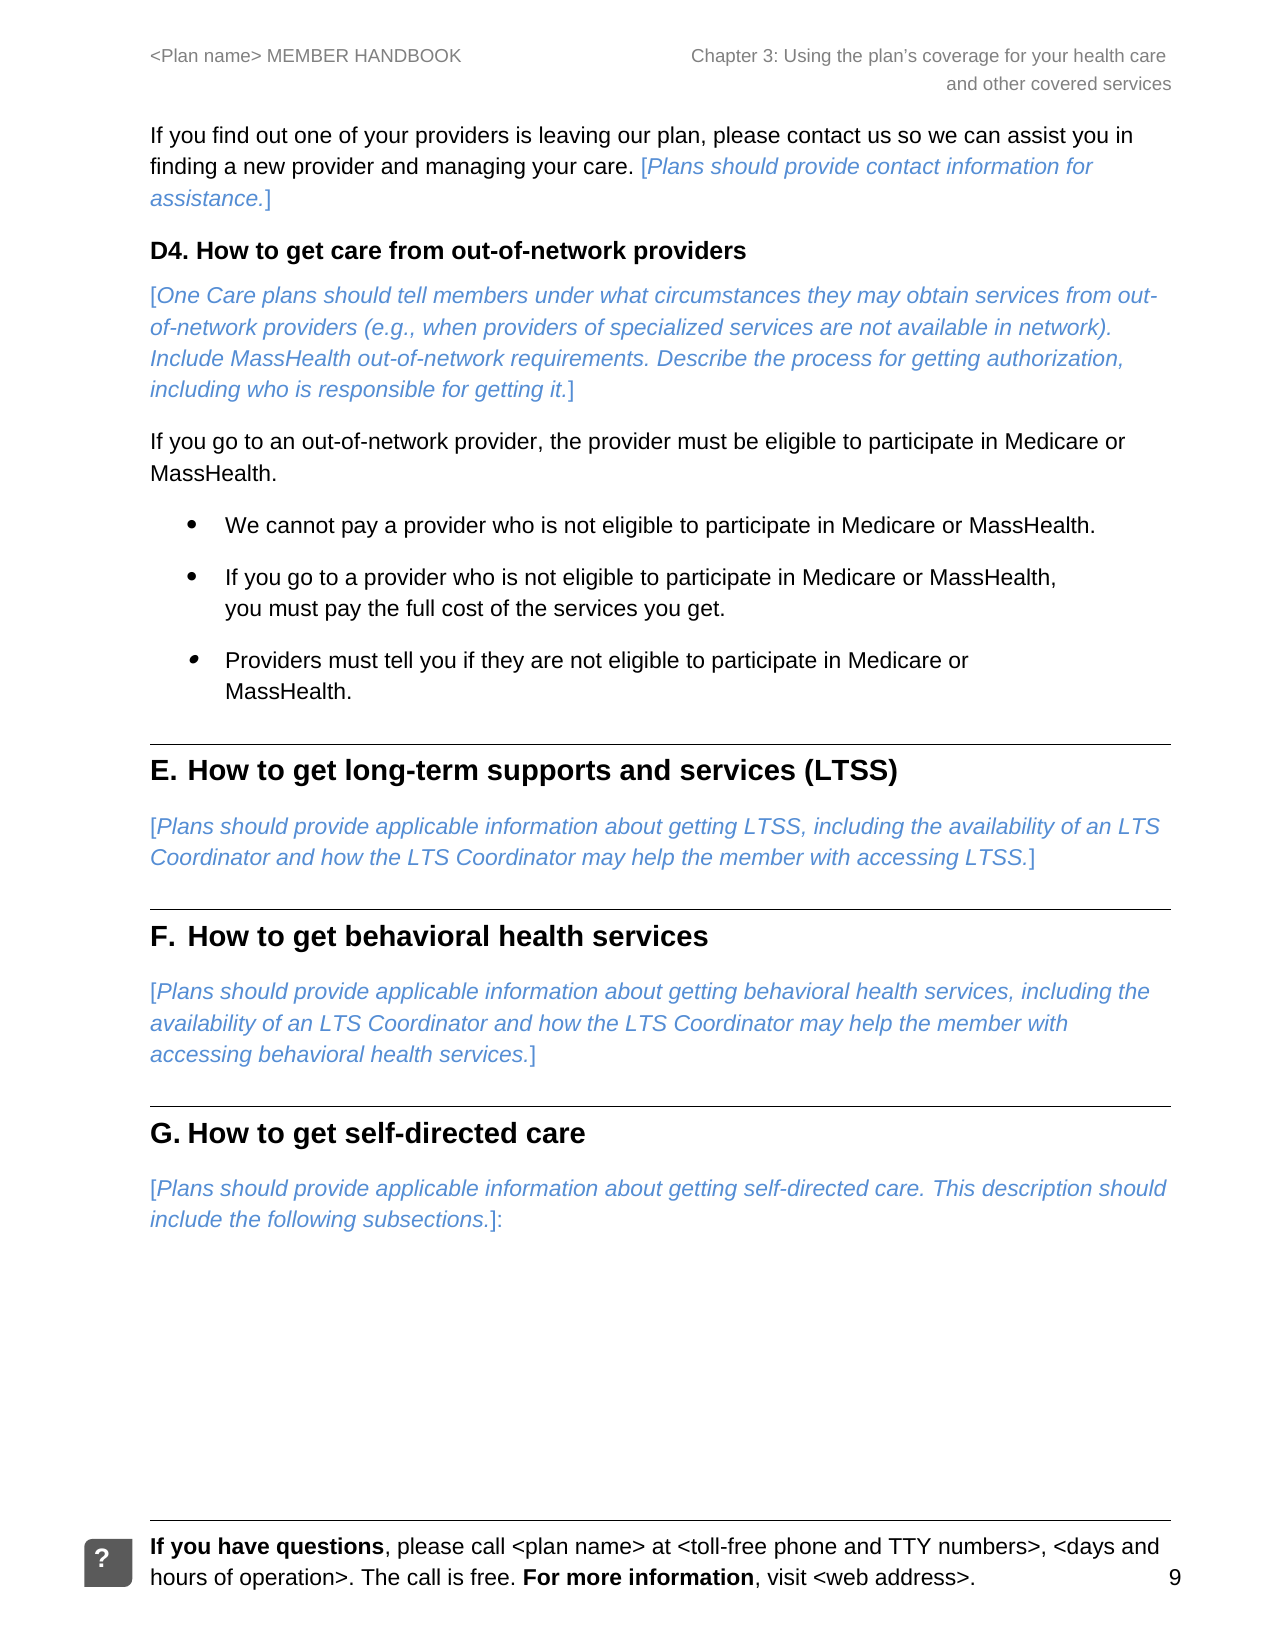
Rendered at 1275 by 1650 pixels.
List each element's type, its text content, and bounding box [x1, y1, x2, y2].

subtitle How to get self-directed care [150, 1107, 1171, 1151]
subtitle D4. How to get care from out-of-network providers [150, 233, 1096, 266]
text If you find out one of your providers is leaving our plan, please contact us so we can assist you in finding a new provider and managing your care. [Plans should provide contact information for assistance.] [150, 118, 1171, 212]
subtitle How to get behavioral health services [150, 910, 1171, 954]
text [Plans should provide applicable information about getting LTSS, including the availability of an LTS Coordinator and how the LTS Coordinator may help the member with accessing LTSS.] [150, 809, 1171, 872]
list If you go to a provider who is not eligible to participate in Medicare or MassHealth, you must pay the full cost of the services you get. [187, 560, 1096, 623]
text [One Care plans should tell members under what circumstances they may obtain services from out-of-network providers (e.g., when providers of specialized services are not available in network). Include MassHealth out-of-network requirements. Describe the process for getting authorization, including who is responsible for getting it.] [150, 279, 1171, 404]
list If you go to an out-of-network provider, the provider must be eligible to participate in Medicare or MassHealth. [150, 425, 1171, 487]
list We cannot pay a provider who is not eligible to participate in Medicare or MassHealth. [187, 508, 1096, 539]
text [Plans should provide applicable information about getting behavioral health services, including the availability of an LTS Coordinator and how the LTS Coordinator may help the member with accessing behavioral health services.] [150, 975, 1171, 1068]
subtitle How to get long-term supports and services (LTSS) [150, 745, 1171, 788]
text [Plans should provide applicable information about getting self-directed care. This description should include the following subsections.]: [150, 1172, 1171, 1234]
list Providers must tell you if they are not eligible to participate in Medicare or MassHealth. [187, 643, 1096, 706]
